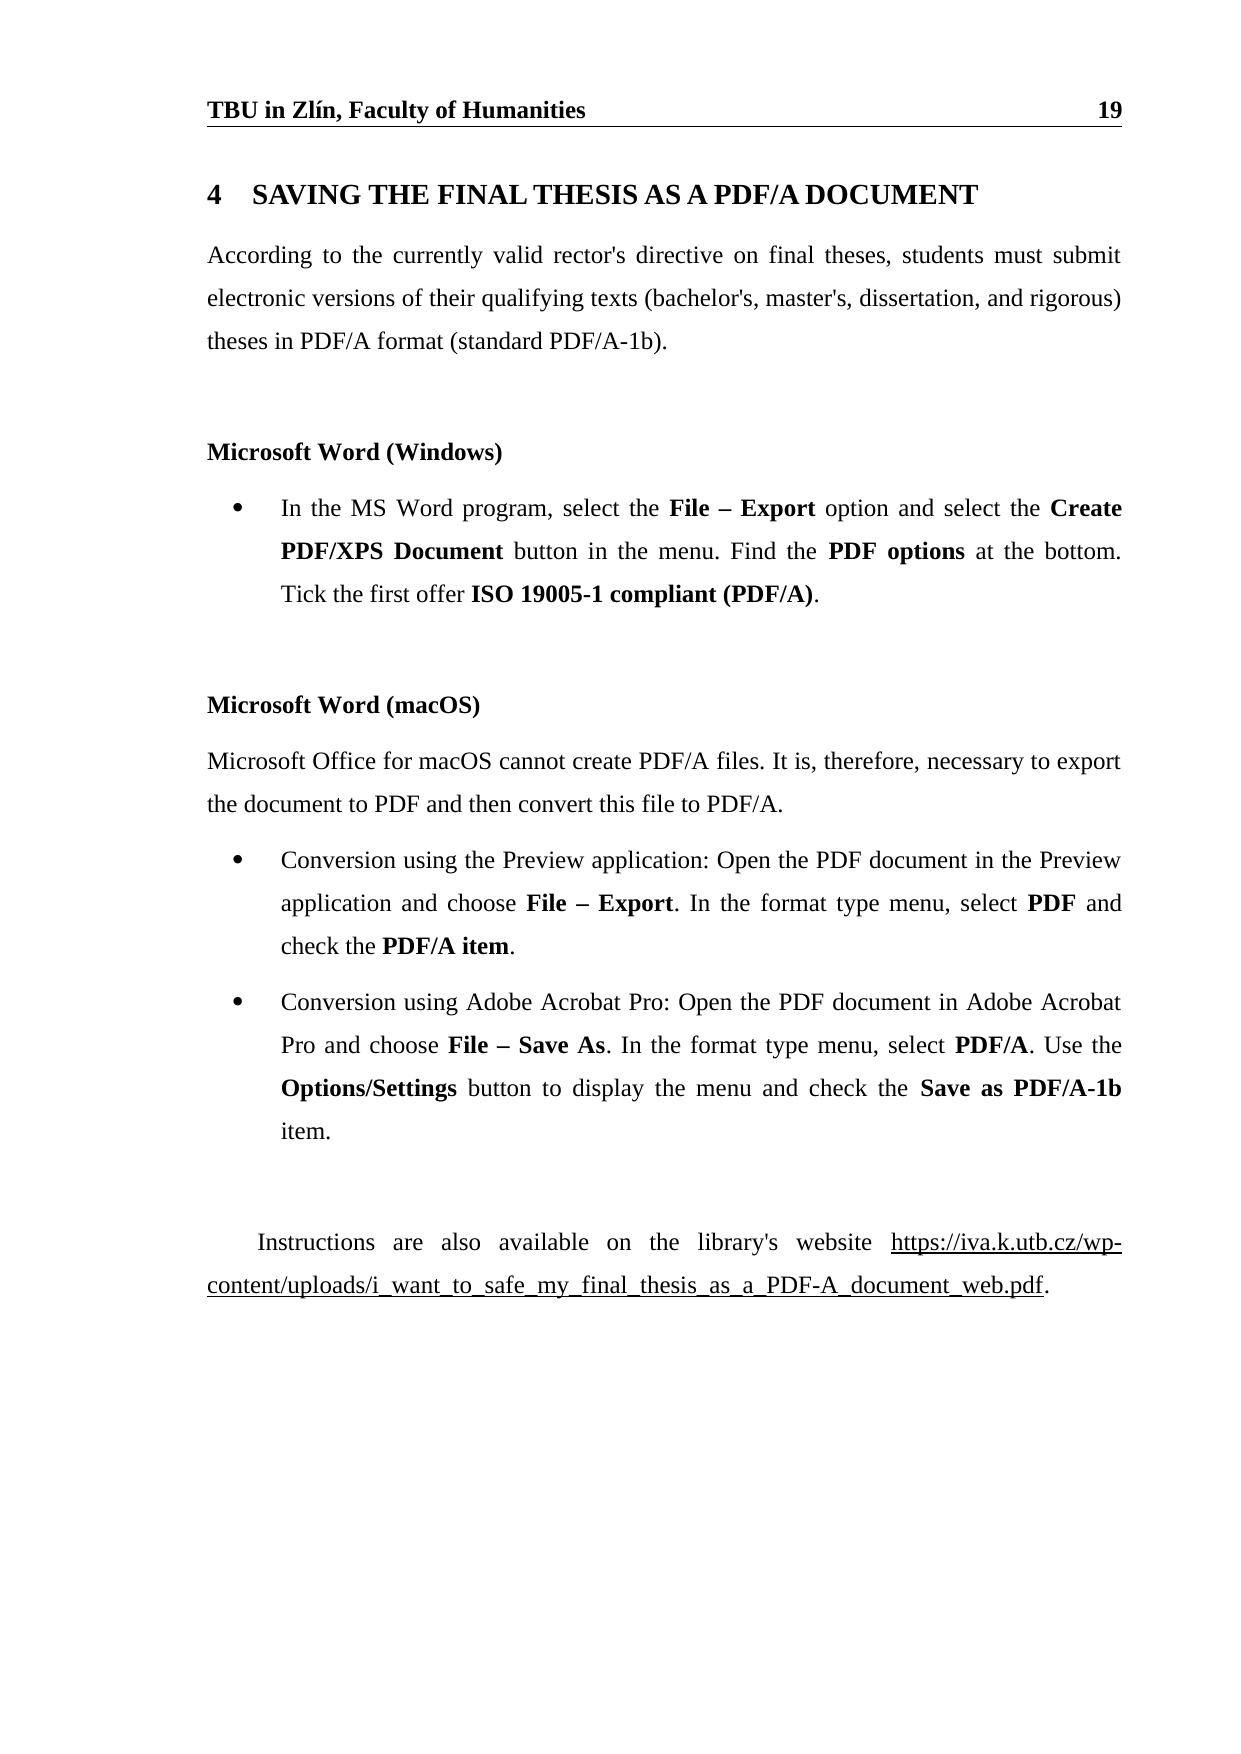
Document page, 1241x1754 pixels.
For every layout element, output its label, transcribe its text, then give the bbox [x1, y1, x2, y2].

text Saving the final thesis as a PDF/A document [207, 177, 1122, 211]
list Conversion using the Preview application: Open the PDF document in the Preview application and choose File – Export. In the format type menu, select PDF and check the PDF/A item. [233, 845, 1122, 960]
list In the MS Word program, select the File – Export option and select the Create PDF/XPS Document button in the menu. Find the PDF options at the bottom. Tick the first offer ISO 19005-1 compliant (PDF/A). [233, 493, 1122, 608]
text According to the currently valid rector's directive on final theses, students must submit electronic versions of their qualifying texts (bachelor's, master's, dissertation, and rigorous) theses in PDF/A format (standard PDF/A-1b). [207, 240, 1122, 355]
text Microsoft Office for macOS cannot create PDF/A files. It is, therefore, necessary to export the document to PDF and then convert this file to PDF/A. [207, 746, 1122, 818]
list Conversion using Adobe Acrobat Pro: Open the PDF document in Adobe Acrobat Pro and choose File – Save As. In the format type menu, select PDF/A. Use the Options/Settings button to display the menu and check the Save as PDF/A-1b item. [233, 987, 1122, 1145]
text Instructions are also available on the library's website https://iva.k.utb.cz/wp-content/uploads/i_want_to_safe_my_final_thesis_as_a_PDF-A_document_web.pdf. [207, 1227, 1122, 1299]
text Microsoft Word (macOS) [207, 691, 1122, 719]
text Microsoft Word (Windows) [207, 437, 1122, 466]
